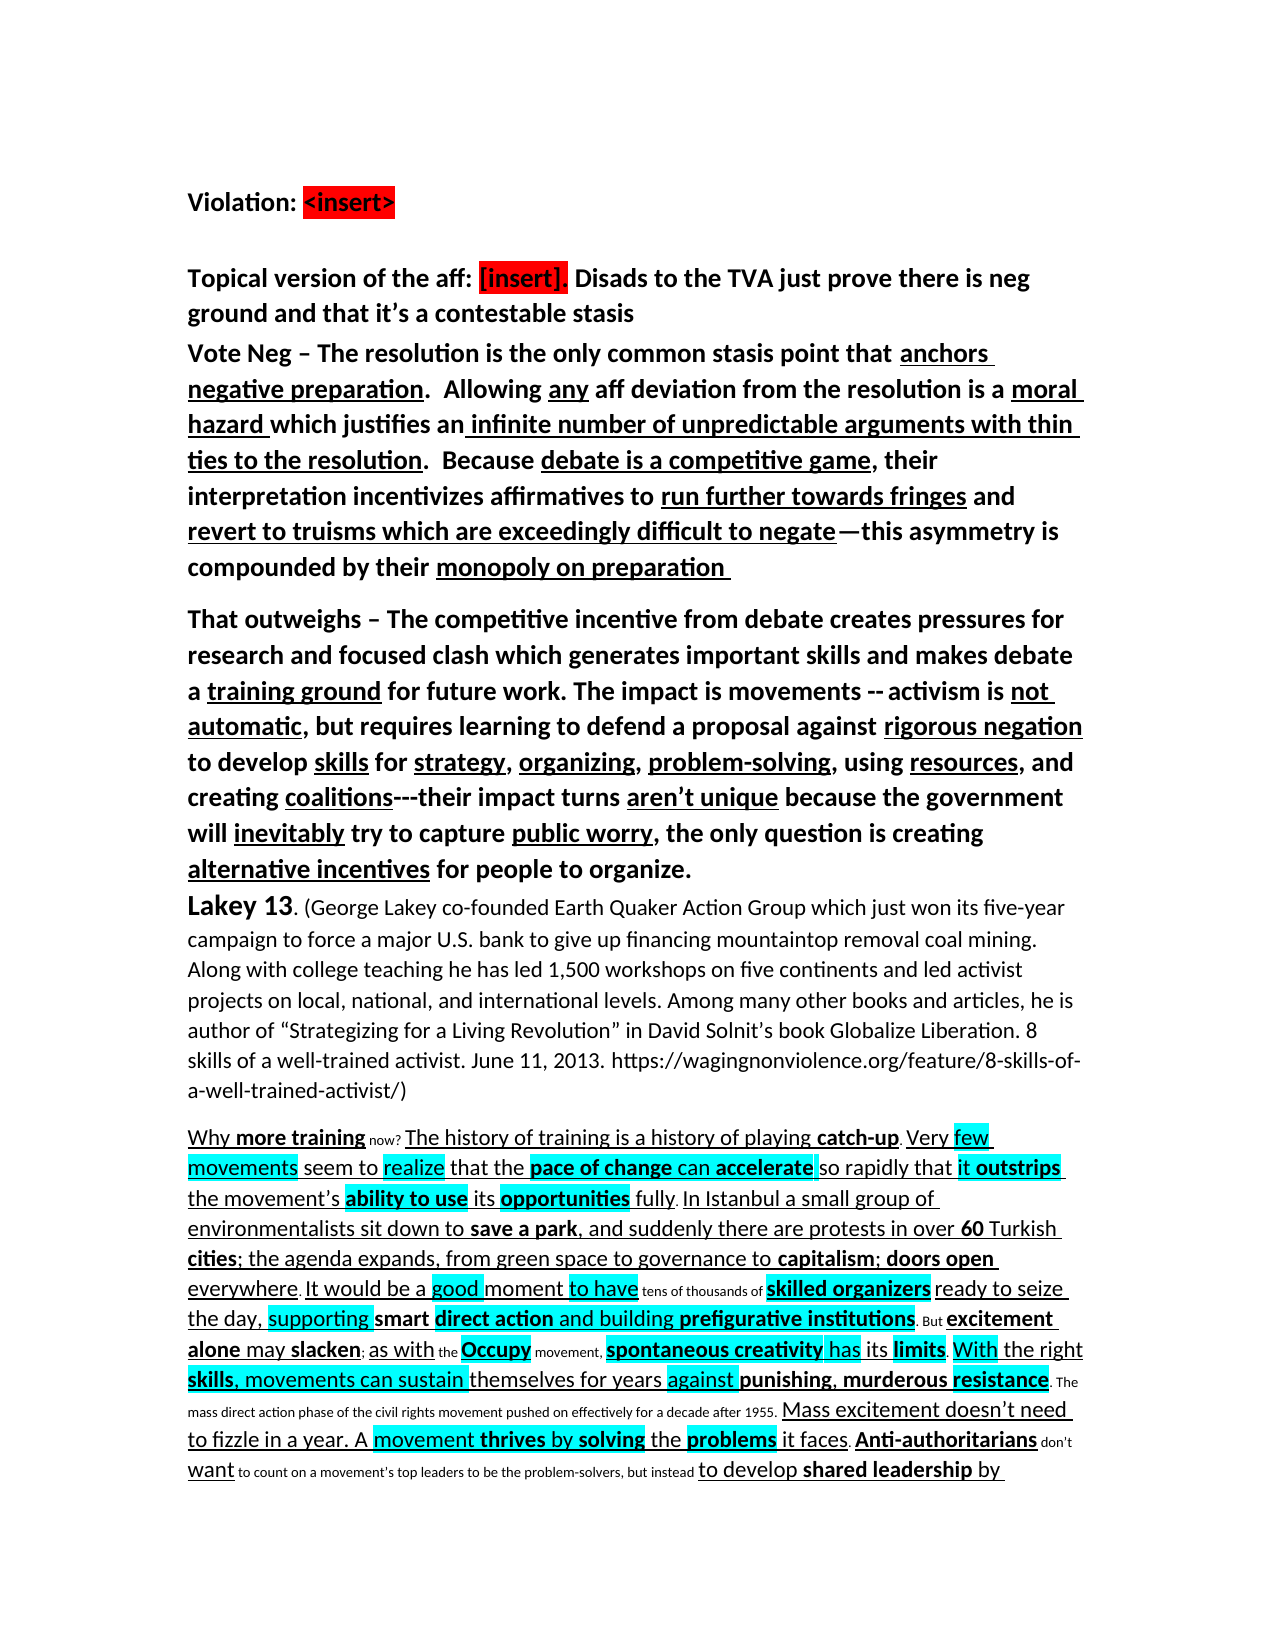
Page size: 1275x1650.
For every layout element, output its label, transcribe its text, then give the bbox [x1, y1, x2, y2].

text Vote Neg – The resolution is the only common stasis point that anchors negative preparation. Allowing any aff deviation from the resolution is a moral hazard which justifies an infinite number of unpredictable arguments with thin ties to the resolution. Because debate is a competitive game, their interpretation incentivizes affirmatives to run further towards fringes and revert to truisms which are exceedingly difficult to negate—this asymmetry is compounded by their monopoly on preparation [187, 336, 1087, 583]
subtitle That outweighs – The competitive incentive from debate creates pressures for research and focused clash which generates important skills and makes debate a training ground for future work. The impact is movements -- activism is not automatic, but requires learning to defend a proposal against rigorous negation to develop skills for strategy, organizing, problem-solving, using resources, and creating coalitions---their impact turns aren’t unique because the government will inevitably try to capture public worry, the only question is creating alternative incentives for people to organize. [187, 602, 1087, 885]
text Lakey 13. (George Lakey co-founded Earth Quaker Action Group which just won its five-year campaign to force a major U.S. bank to give up financing mountaintop removal coal mining. Along with college teaching he has led 1,500 workshops on five continents and led activist projects on local, national, and international levels. Among many other books and articles, he is author of “Strategizing for a Living Revolution” in David Solnit’s book Globalize Liberation. 8 skills of a well-trained activist. June 11, 2013. https://wagingnonviolence.org/feature/8-skills-of-a-well-trained-activist/) [187, 887, 1087, 1104]
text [187, 1123, 1087, 1483]
subtitle Violation: <insert> [187, 150, 1087, 219]
subtitle Topical version of the aff: [insert]. Disads to the TVA just prove there is neg ground and that it’s a contestable stasis [187, 225, 1087, 330]
